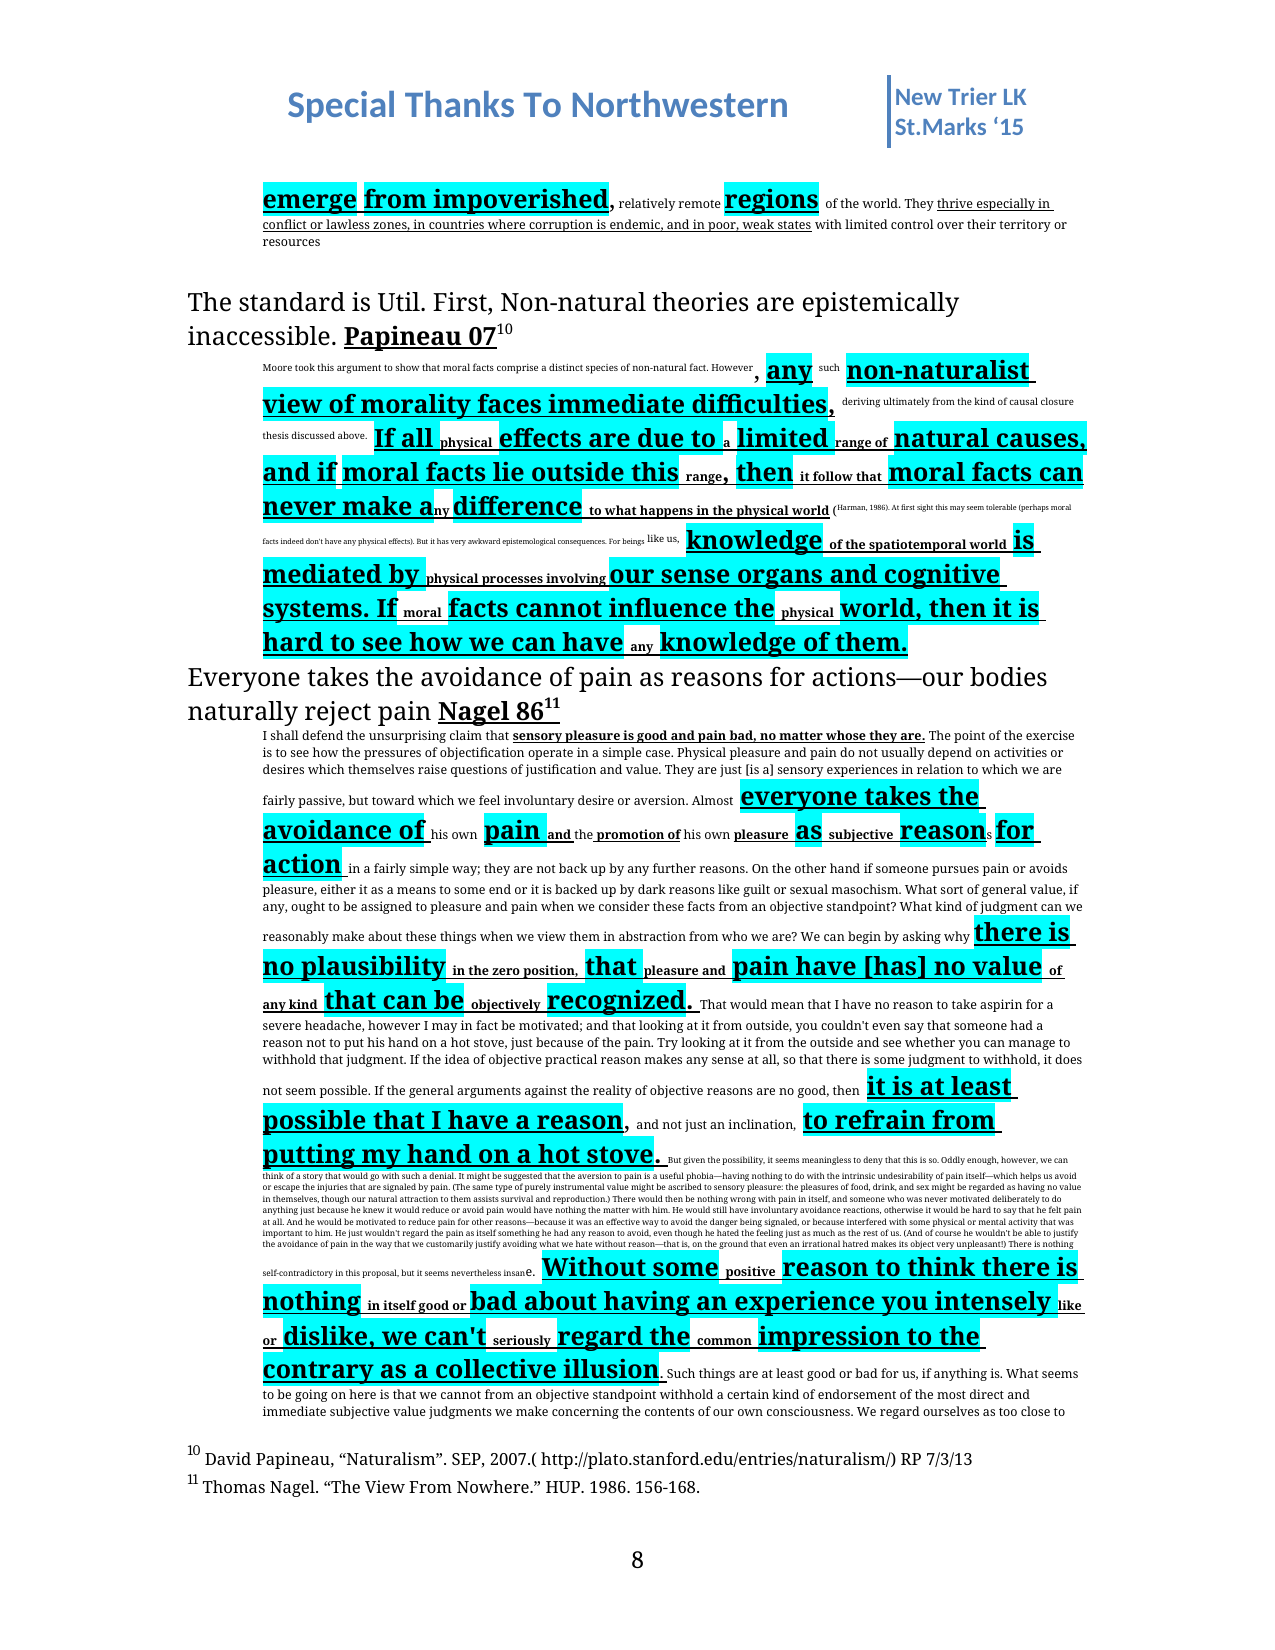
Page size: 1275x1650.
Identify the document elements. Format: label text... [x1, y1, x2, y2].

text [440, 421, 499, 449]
text Everyone takes the avoidance of pain as reasons for actions—our bodies naturally reject pain Nagel 86 [187, 659, 1087, 727]
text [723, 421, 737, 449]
text The standard is Util. First, Non-natural theories are epistemically inaccessible. Papineau 07 [187, 284, 1087, 353]
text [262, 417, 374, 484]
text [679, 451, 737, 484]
text Moore took this argument to show that moral facts comprise a distinct species of non-natural fact. However, any such non-naturalist view of morality faces immediate difficulties, deriving ultimately from the kind of causal closure thesis discussed above. If all physical effects are due to a limited range of natural causes, and if moral facts lie outside this range, then it follow that moral facts can never make any difference to what happens in the physical world (Harman, 1986). At first sight this may seem tolerable (perhaps moral facts indeed don't have any physical effects). But it has very awkward epistemological consequences. For beings like us, knowledge of the spatiotemporal world is mediated by physical processes involving our sense organs and cognitive systems. If moral facts cannot influence the physical world, then it is hard to see how we can have any knowledge of them. [262, 455, 1087, 659]
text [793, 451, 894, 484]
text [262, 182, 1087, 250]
